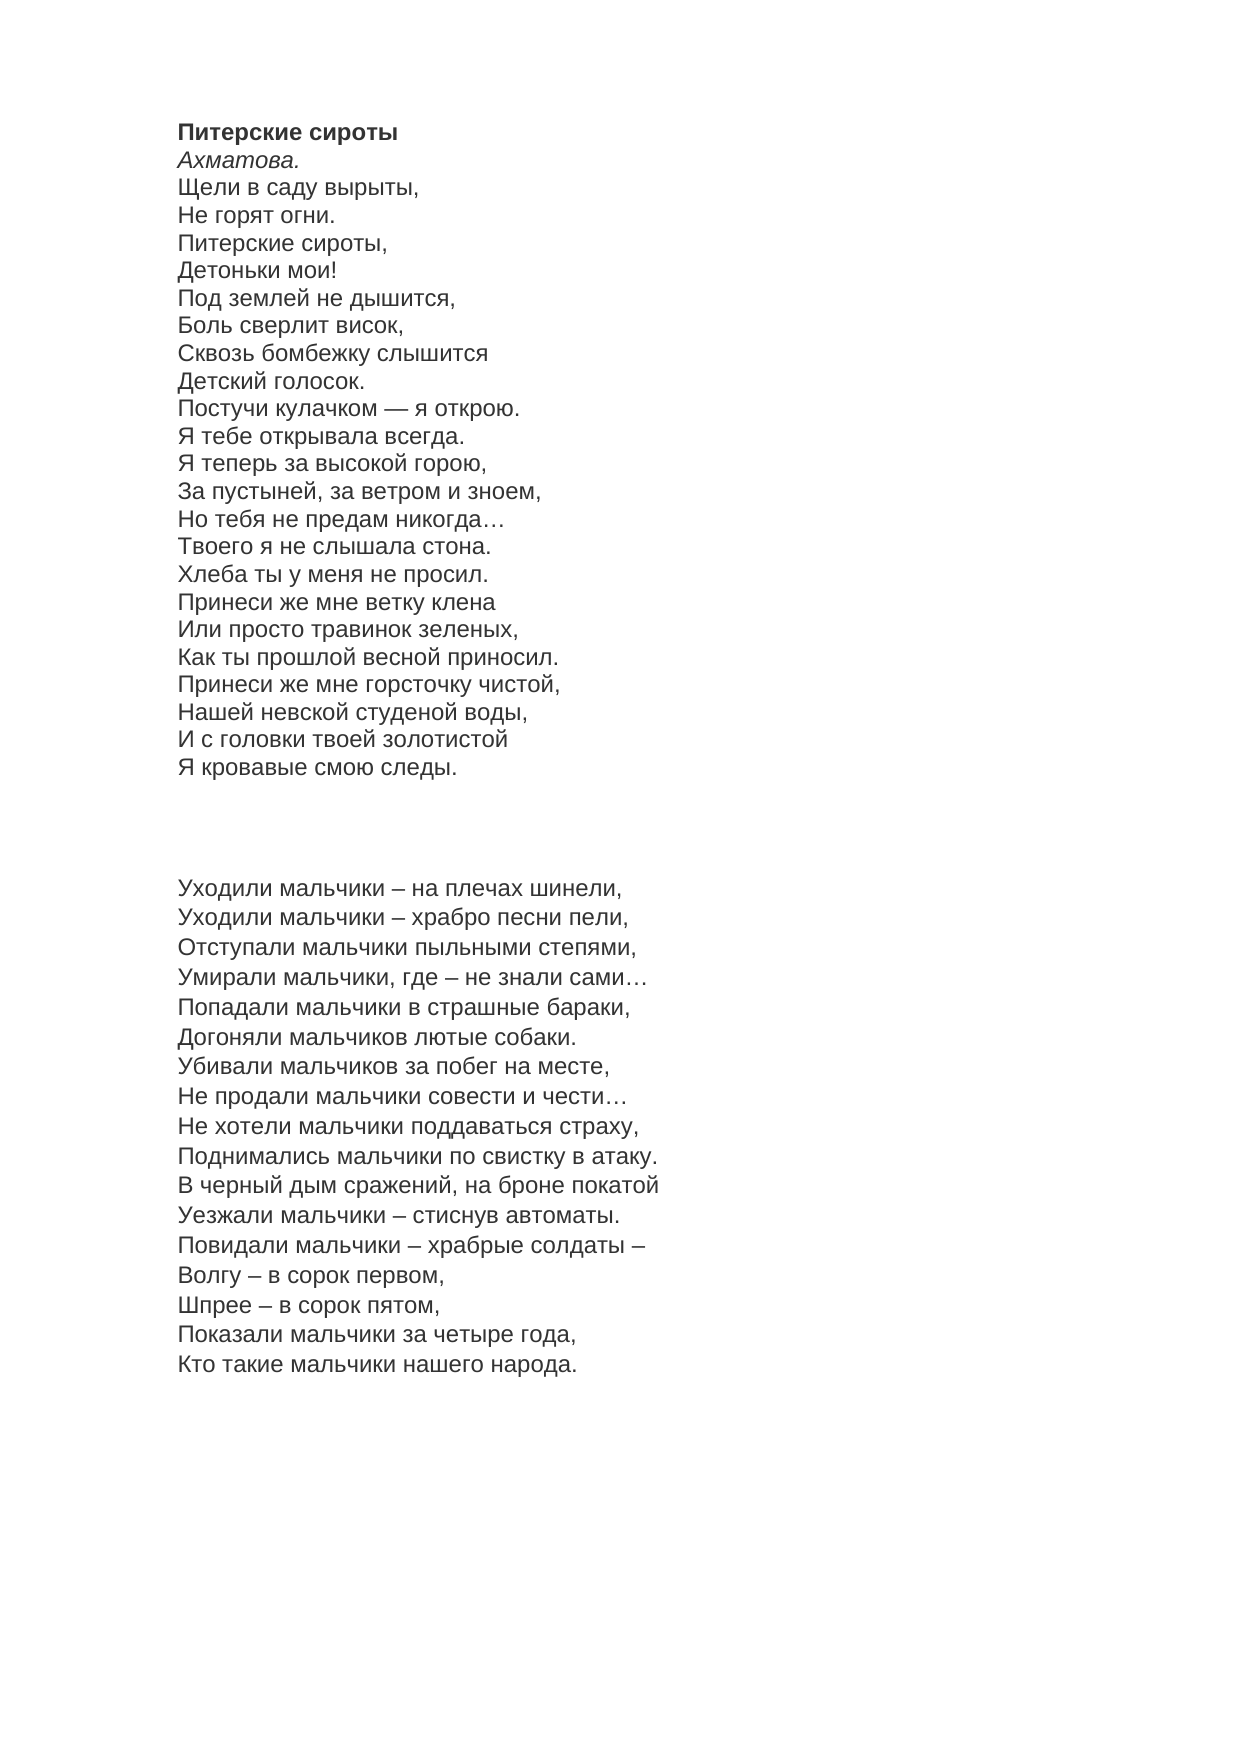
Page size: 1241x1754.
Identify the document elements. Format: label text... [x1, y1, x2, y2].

text Щели в саду вырыты, Не горят огни. Питерские сироты, Детоньки мои! Под землей не дышится, Боль сверлит висок, Сквозь бомбежку слышится Детский голосок. [177, 173, 1152, 394]
text Уходили мальчики – на плечах шинели, Уходили мальчики – храбро песни пели, Отступали мальчики пыльными степями, Умирали мальчики, где – не знали сами… Попадали мальчики в страшные бараки, Догоняли мальчиков лютые собаки. Убивали мальчиков за побег на месте, Не продали мальчики совести и чести… Не хотели мальчики поддаваться страху, Поднимались мальчики по свистку в атаку. В черный дым сражений, на броне покатой Уезжали мальчики – стиснув автоматы. Повидали мальчики – храбрые солдаты – Волгу – в сорок первом, Шпрее – в сорок пятом, Показали мальчики за четыре года, Кто такие мальчики нашего народа. [177, 873, 1152, 1378]
text Постучи кулачком — я открою. Я тебе открывала всегда. Я теперь за высокой горою, За пустыней, за ветром и зноем, Но тебя не предам никогда… Твоего я не слышала стона. Хлеба ты у меня не просил. Принеси же мне ветку клена Или просто травинок зеленых, Как ты прошлой весной приносил. Принеси же мне горсточку чистой, Нашей невской студеной воды, И с головки твоей золотистой Я кровавые смою следы. [177, 394, 1152, 781]
text Питерские сироты Ахматова. [177, 118, 1152, 173]
